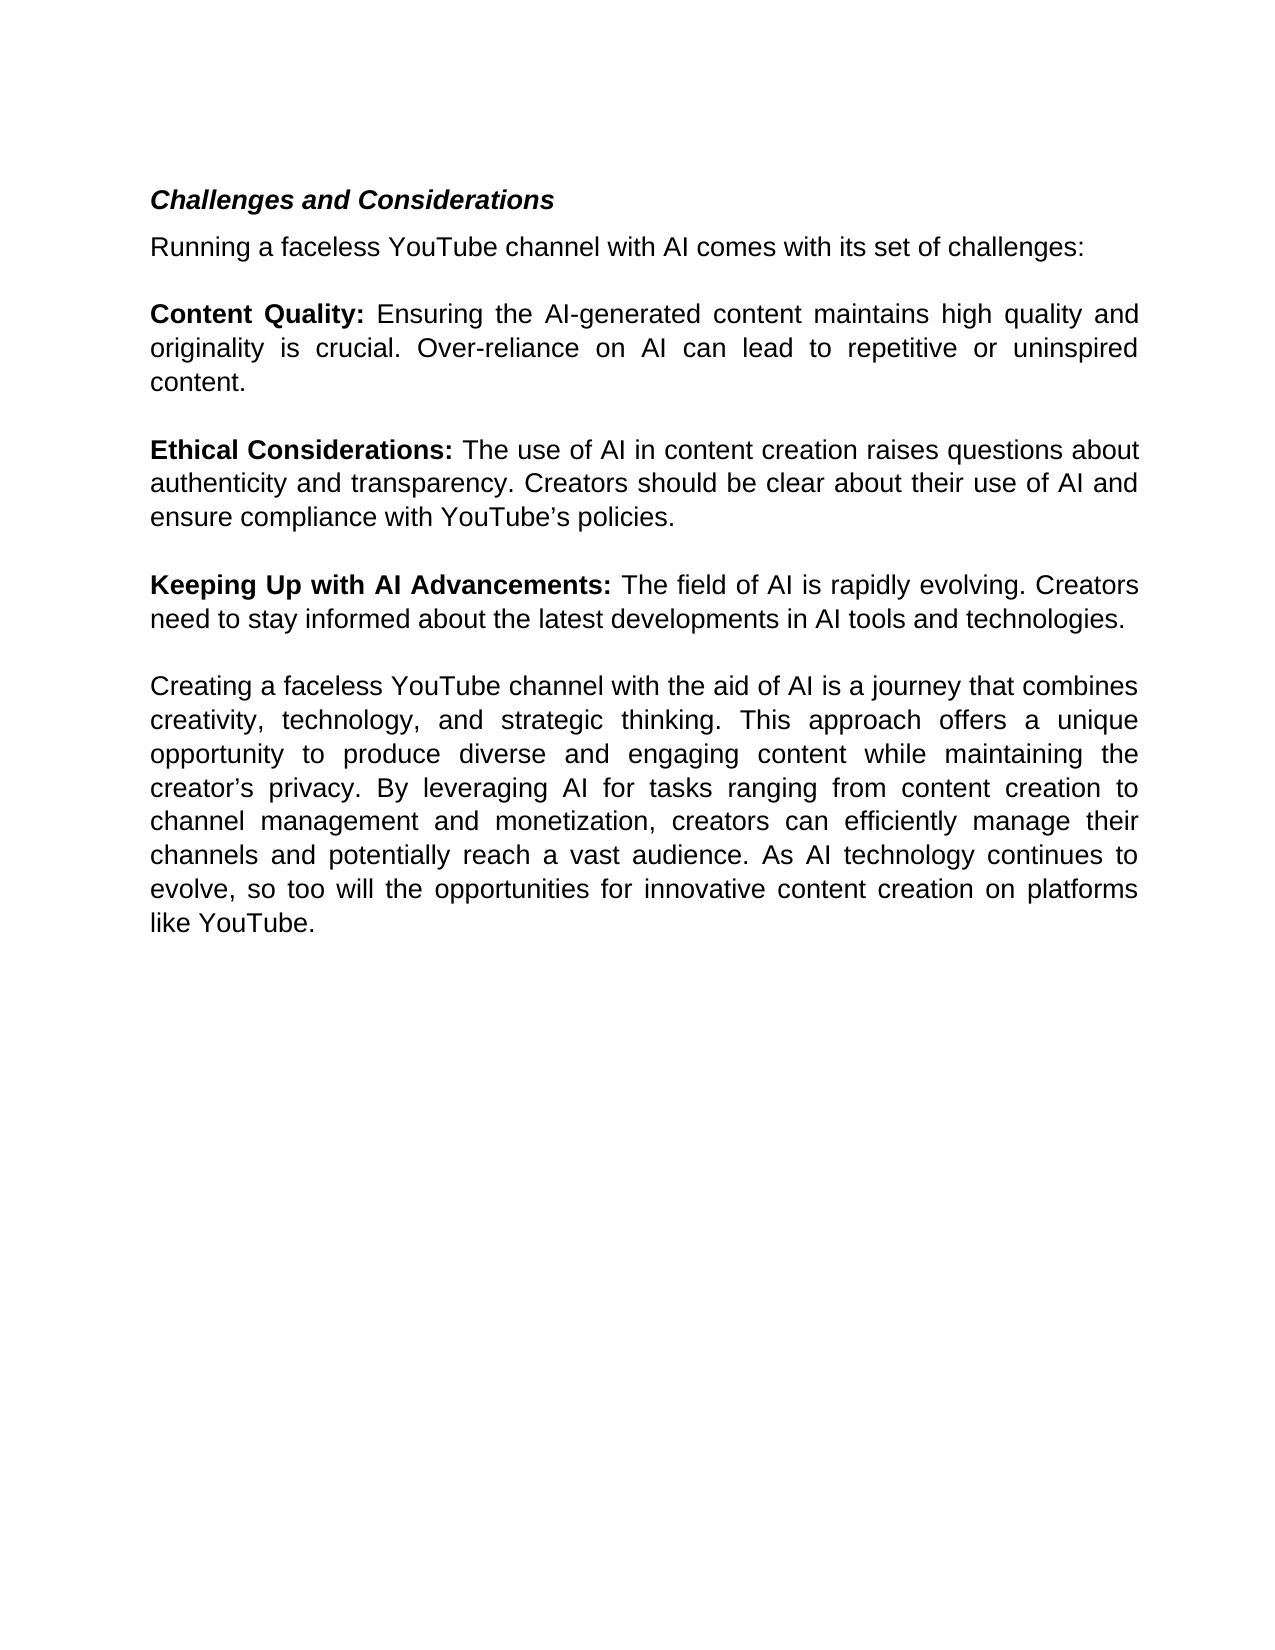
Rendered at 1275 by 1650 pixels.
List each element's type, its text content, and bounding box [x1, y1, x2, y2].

text Ethical Considerations: The use of AI in content creation raises questions about authenticity and transparency. Creators should be clear about their use of AI and ensure compliance with YouTube’s policies. [150, 434, 1140, 532]
text Challenges and Considerations [150, 184, 1140, 215]
text Content Quality: Ensuring the AI-generated content maintains high quality and originality is crucial. Over-reliance on AI can lead to repetitive or uninspired content. [150, 298, 1140, 397]
text Running a faceless YouTube channel with AI comes with its set of challenges: [150, 231, 1140, 262]
text Creating a faceless YouTube channel with the aid of AI is a journey that combines creativity, technology, and strategic thinking. This approach offers a unique opportunity to produce diverse and engaging content while maintaining the creator’s privacy. By leveraging AI for tasks ranging from content creation to channel management and monetization, creators can efficiently manage their channels and potentially reach a vast audience. As AI technology continues to evolve, so too will the opportunities for innovative content creation on platforms like YouTube. [150, 670, 1140, 938]
text Keeping Up with AI Advancements: The field of AI is rapidly evolving. Creators need to stay informed about the latest developments in AI tools and technologies. [150, 569, 1140, 634]
